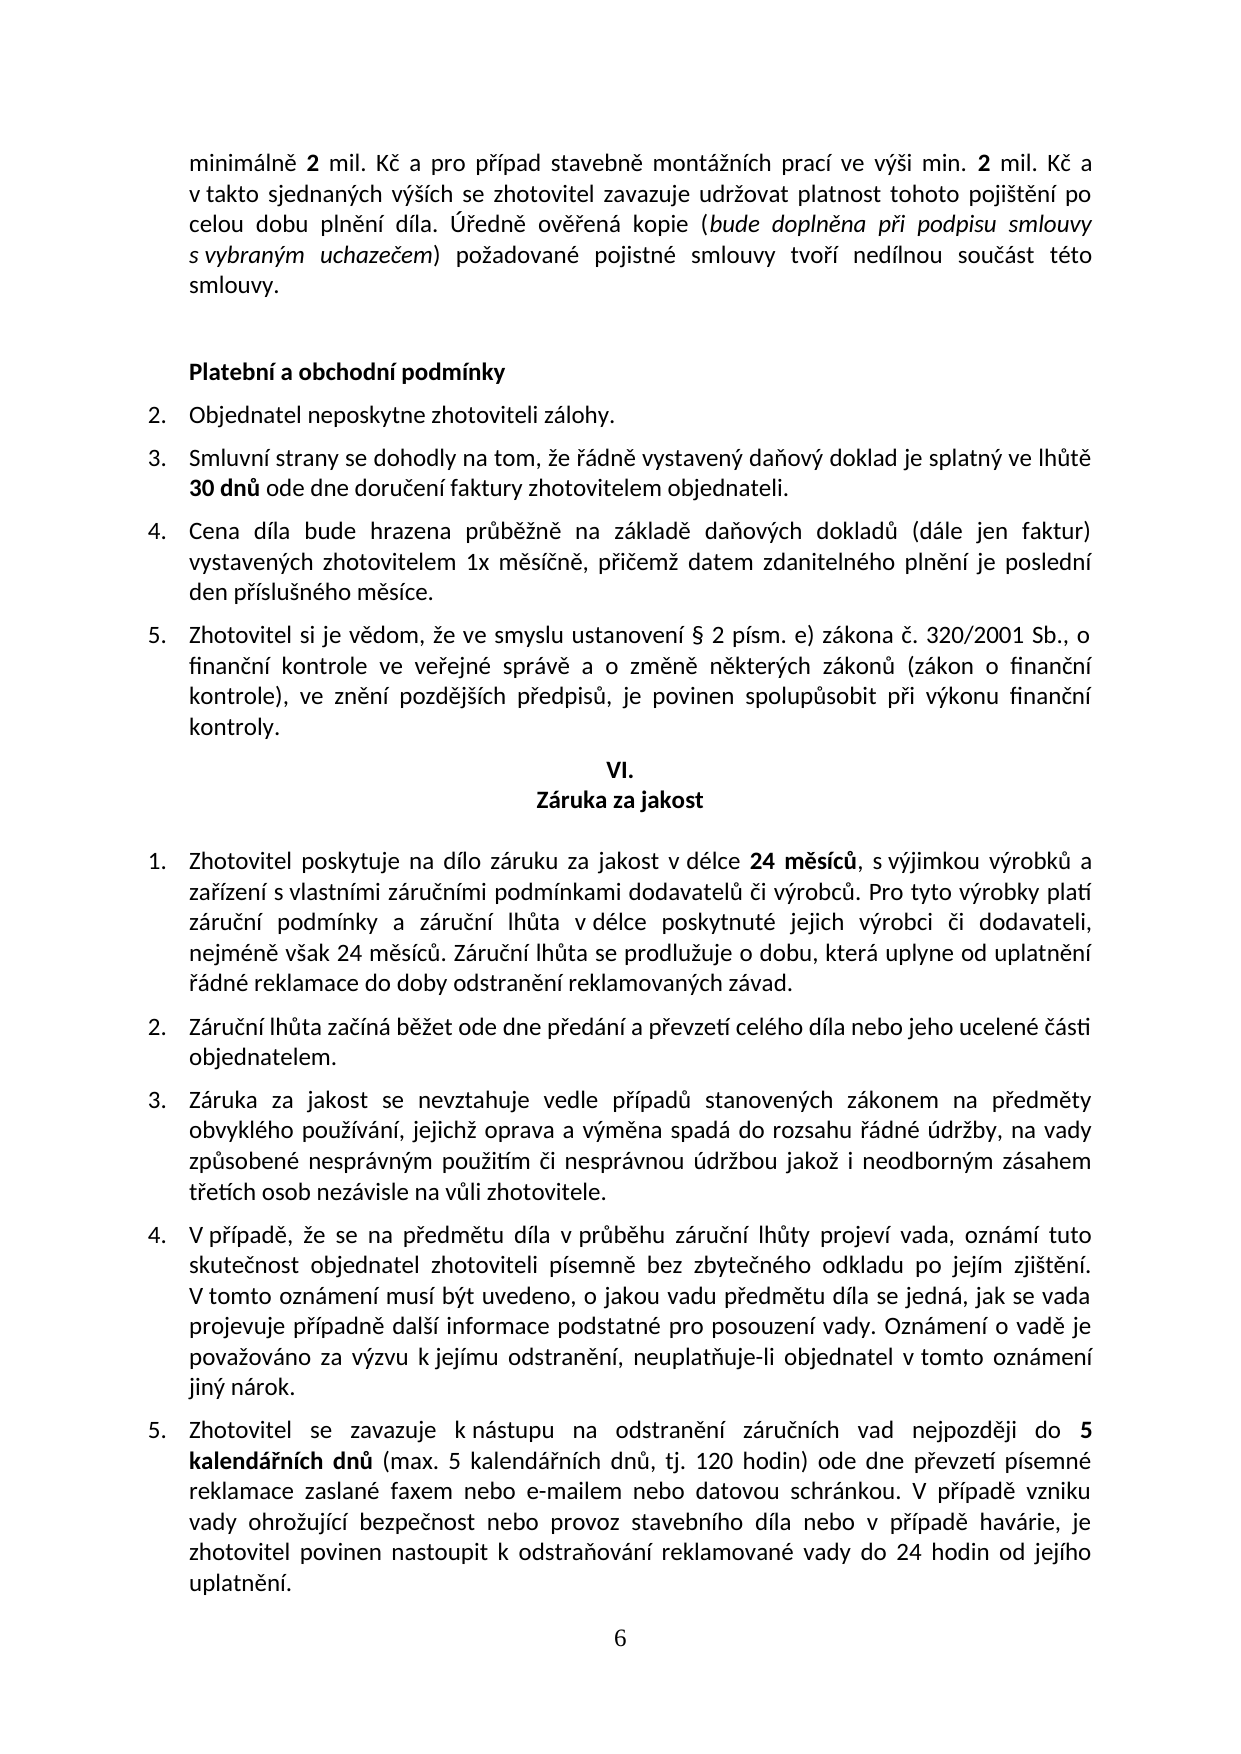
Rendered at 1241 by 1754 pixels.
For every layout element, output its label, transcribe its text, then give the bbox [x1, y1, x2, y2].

list Smluvní strany se dohodly na tom, že řádně vystavený daňový doklad je splatný ve lhůtě 30 dnů ode dne doručení faktury zhotovitelem objednateli. [148, 442, 1093, 503]
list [148, 148, 1093, 300]
list Zhotovitel si je vědom, že ve smyslu ustanovení § 2 písm. e) zákona č. 320/2001 Sb., o finanční kontrole ve veřejné správě a o změně některých zákonů (zákon o finanční kontrole), ve znění pozdějších předpisů, je povinen spolupůsobit při výkonu finanční kontroly. [148, 619, 1093, 741]
list Záruční lhůta začíná běžet ode dne předání a převzetí celého díla nebo jeho ucelené části objednatelem. [148, 1011, 1093, 1072]
text Platební a obchodní podmínky [189, 356, 1093, 386]
list Záruka za jakost se nevztahuje vedle případů stanovených zákonem na předměty obvyklého používání, jejichž oprava a výměna spadá do rozsahu řádné údržby, na vady způsobené nesprávným použitím či nesprávnou údržbou jakož i neodborným zásahem třetích osob nezávisle na vůli zhotovitele. [148, 1084, 1093, 1206]
list Objednatel neposkytne zhotoviteli zálohy. [148, 399, 1093, 429]
list V případě, že se na předmětu díla v průběhu záruční lhůty projeví vada, oznámí tuto skutečnost objednatel zhotoviteli písemně bez zbytečného odkladu po jejím zjištění. V tomto oznámení musí být uvedeno, o jakou vadu předmětu díla se jedná, jak se vada projevuje případně další informace podstatné pro posouzení vady. Oznámení o vadě je považováno za výzvu k jejímu odstranění, neuplatňuje-li objednatel v tomto oznámení jiný nárok. [148, 1219, 1093, 1402]
text Záruka za jakost [148, 784, 1093, 815]
list Cena díla bude hrazena průběžně na základě daňových dokladů (dále jen faktur) vystavených zhotovitelem 1x měsíčně, přičemž datem zdanitelného plnění je poslední den příslušného měsíce. [148, 515, 1093, 607]
list Zhotovitel se zavazuje k nástupu na odstranění záručních vad nejpozději do 5 kalendářních dnů (max. 5 kalendářních dnů, tj. 120 hodin) ode dne převzetí písemné reklamace zaslané faxem nebo e-mailem nebo datovou schránkou. V případě vzniku vady ohrožující bezpečnost nebo provoz stavebního díla nebo v případě havárie, je zhotovitel povinen nastoupit k odstraňování reklamované vady do 24 hodin od jejího uplatnění. [148, 1414, 1093, 1597]
list Zhotovitel poskytuje na dílo záruku za jakost v délce 24 měsíců, s výjimkou výrobků a zařízení s vlastními záručními podmínkami dodavatelů či výrobců. Pro tyto výrobky platí záruční podmínky a záruční lhůta v délce poskytnuté jejich výrobci či dodavateli, nejméně však 24 měsíců. Záruční lhůta se prodlužuje o dobu, která uplyne od uplatnění řádné reklamace do doby odstranění reklamovaných závad. [148, 846, 1093, 998]
text VI. [148, 754, 1093, 784]
